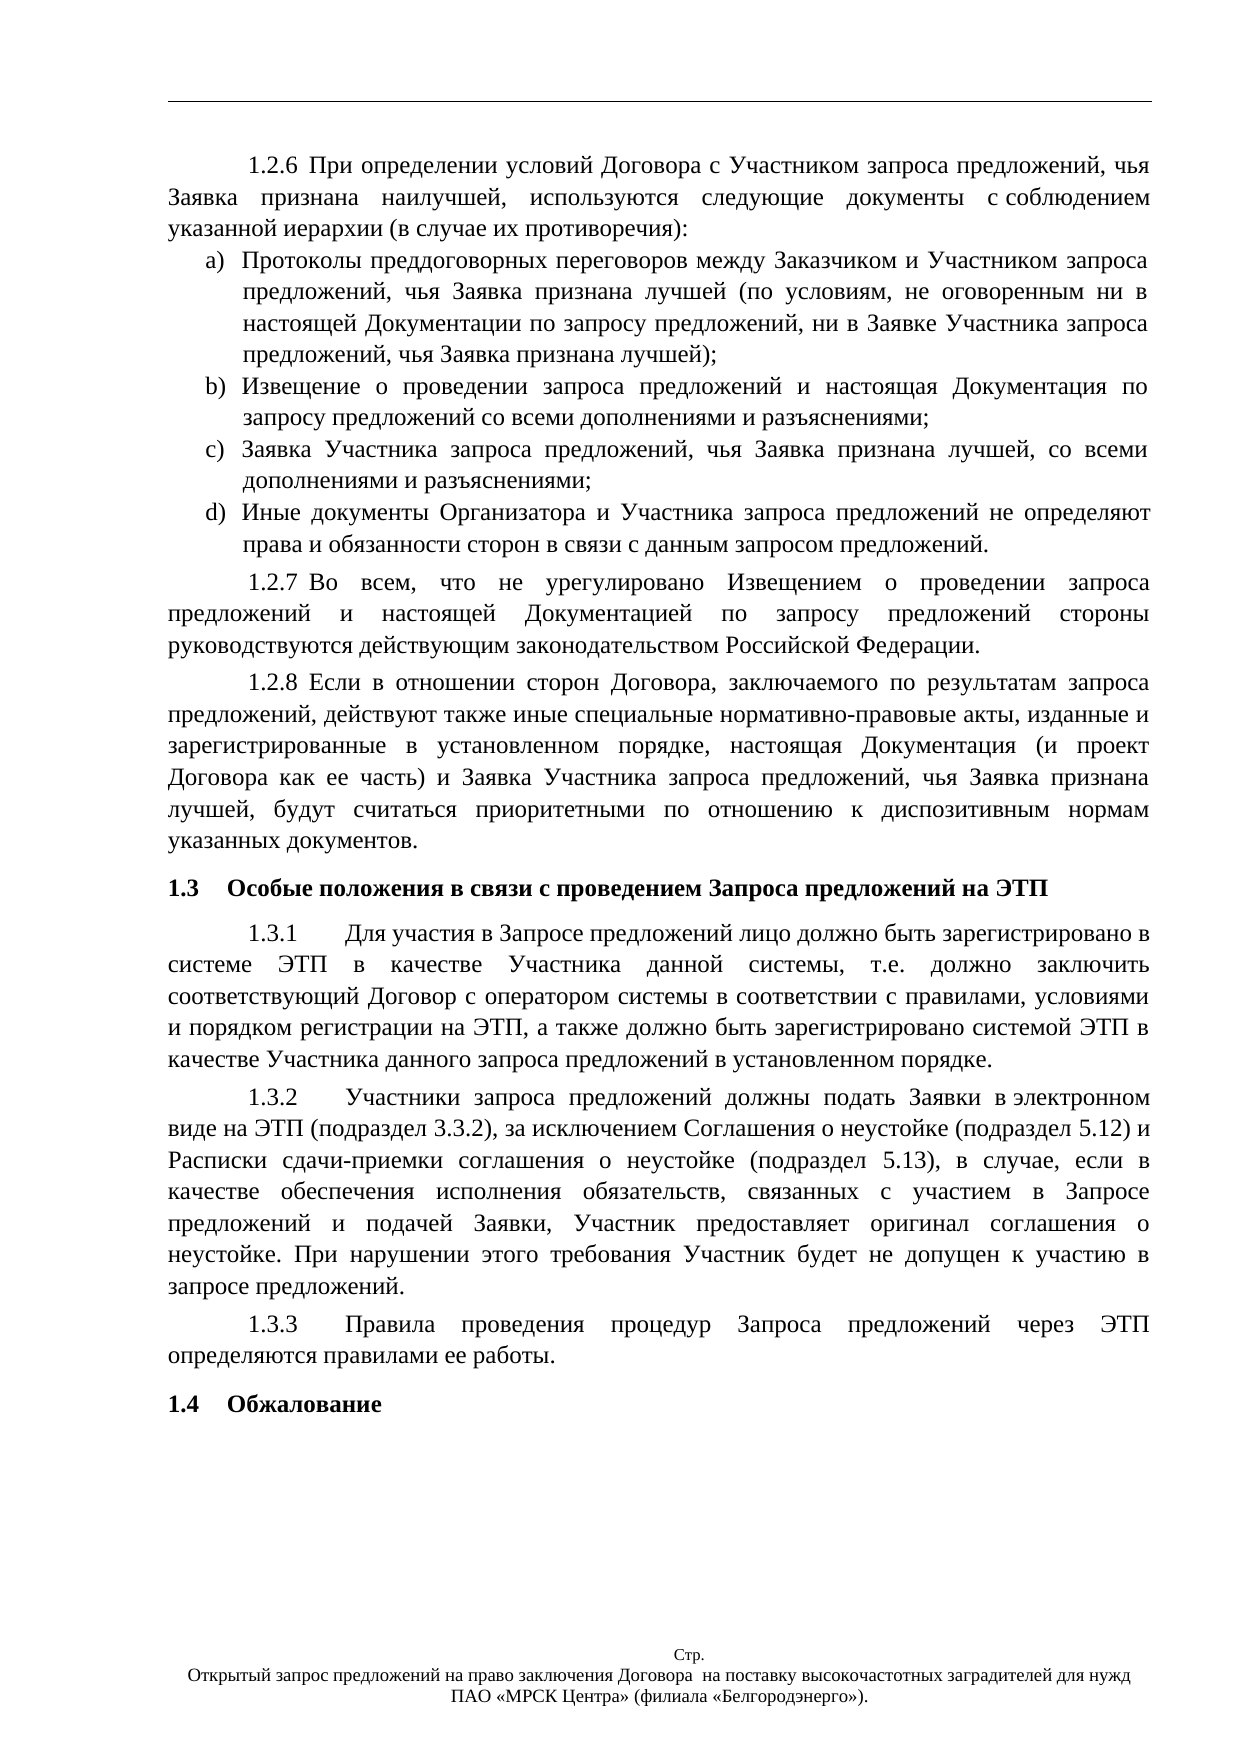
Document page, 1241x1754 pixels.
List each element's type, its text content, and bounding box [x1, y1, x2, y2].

list Протоколы преддоговорных переговоров между Заказчиком и Участником запроса предложений, чья Заявка признана лучшей (по условиям, не оговоренным ни в настоящей Документации по запросу предложений, ни в Заявке Участника запроса предложений, чья Заявка признана лучшей); [205, 245, 1149, 368]
list Во всем, что не урегулировано Извещением о проведении запроса предложений и настоящей Документацией по запросу предложений стороны руководствуются действующим законодательством Российской Федерации. [168, 567, 1150, 658]
list Для участия в Запросе предложений лицо должно быть зарегистрировано в системе ЭТП в качестве Участника данной системы, т.е. должно заключить соответствующий Договор с оператором системы в соответствии с правилами, условиями и порядком регистрации на ЭТП, а также должно быть зарегистрировано системой ЭТП в качестве Участника данного запроса предложений в установленном порядке. [168, 918, 1150, 1073]
list При определении условий Договора с Участником запроса предложений, чья Заявка признана наилучшей, используются следующие документы с соблюдением указанной иерархии (в случае их противоречия): [168, 150, 1150, 242]
list Извещение о проведении запроса предложений и настоящая Документация по запросу предложений со всеми дополнениями и разъяснениями; [205, 371, 1148, 431]
list Заявка Участника запроса предложений, чья Заявка признана лучшей, со всеми дополнениями и разъяснениями; [205, 434, 1148, 494]
subtitle Обжалование [168, 1389, 1152, 1417]
list Правила проведения процедур Запроса предложений через ЭТП определяются правилами ее работы. [168, 1309, 1150, 1369]
subtitle Особые положения в связи с проведением Запроса предложений на ЭТП [168, 873, 1152, 902]
list Иные документы Организатора и Участника запроса предложений не определяют права и обязанности сторон в связи с данным запросом предложений. [205, 497, 1152, 557]
list Если в отношении сторон Договора, заключаемого по результатам запроса предложений, действуют также иные специальные нормативно-правовые акты, изданные и зарегистрированные в установленном порядке, настоящая Документация (и проект Договора как ее часть) и Заявка Участника запроса предложений, чья Заявка признана лучшей, будут считаться приоритетными по отношению к диспозитивным нормам указанных документов. [168, 667, 1150, 854]
